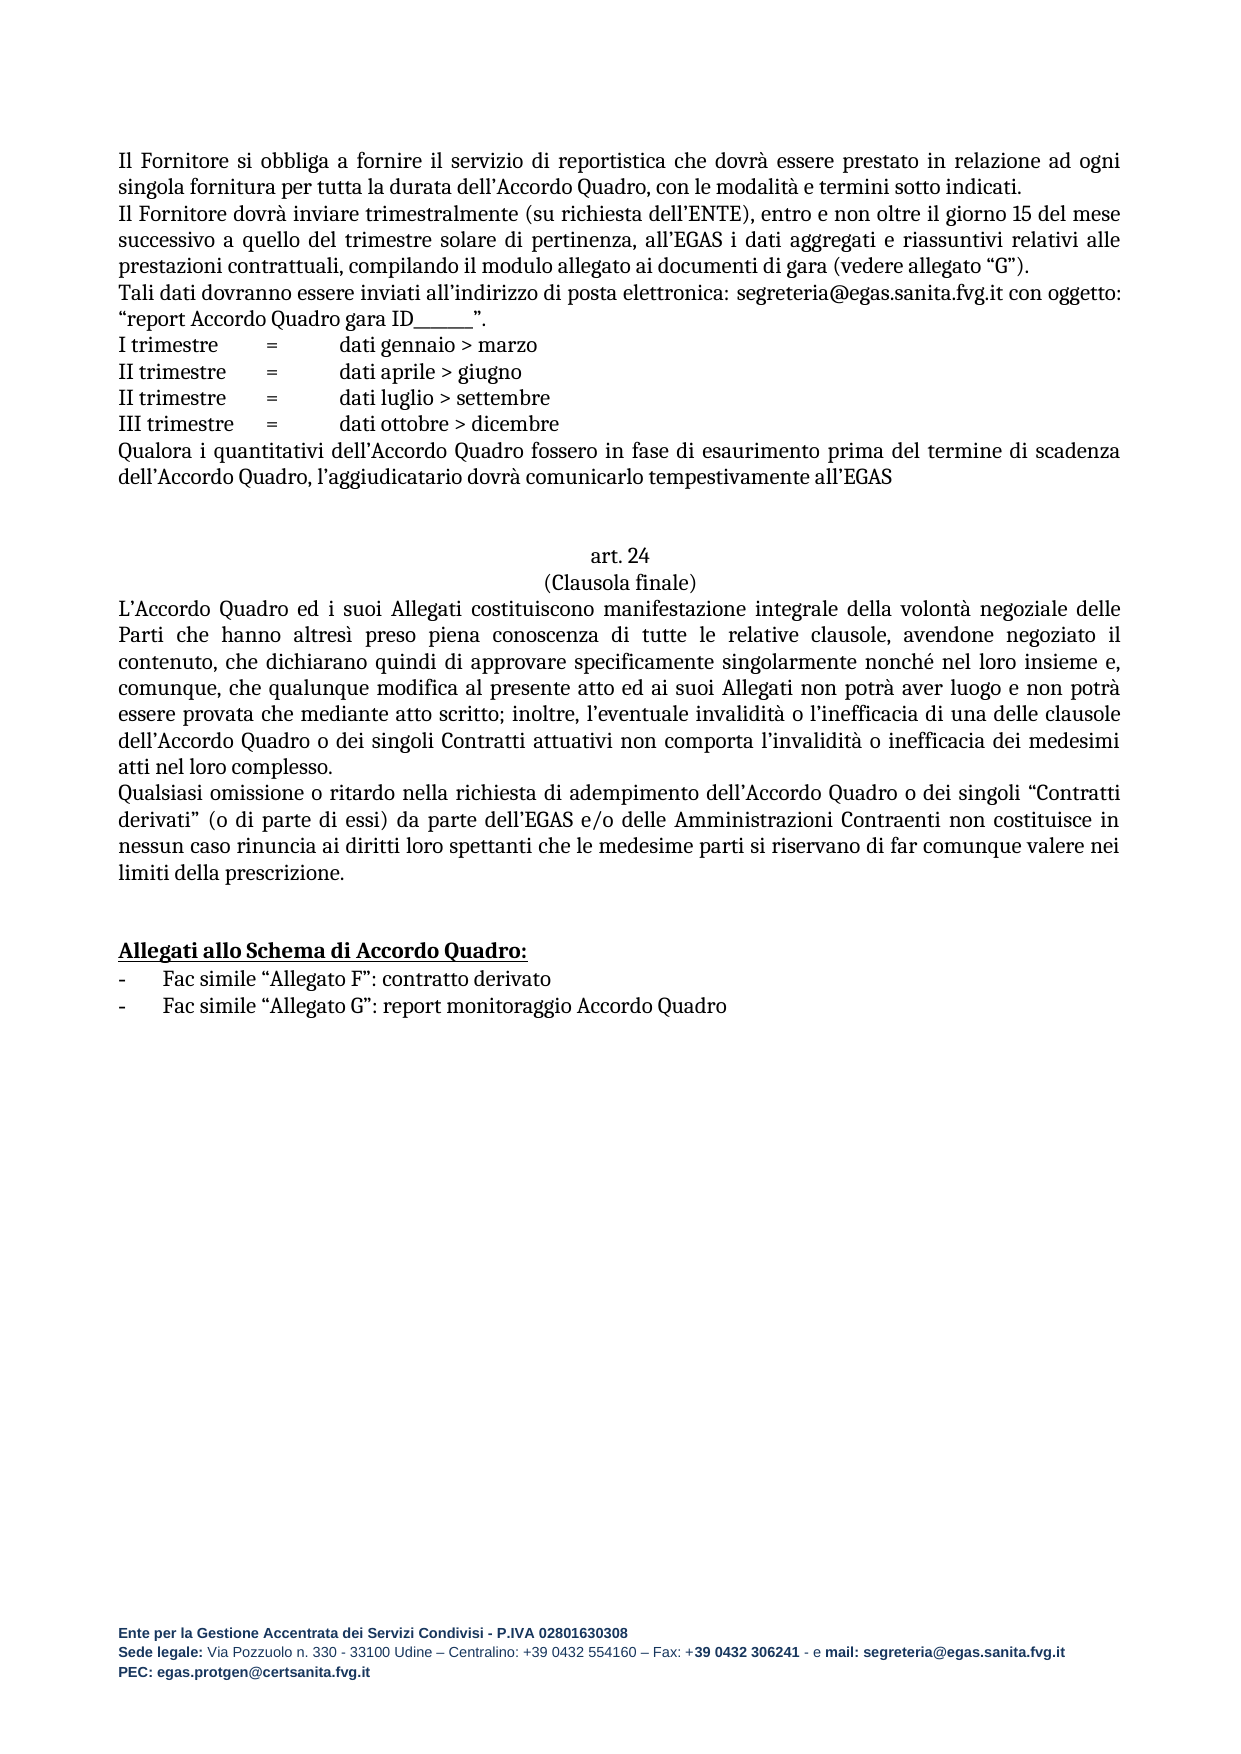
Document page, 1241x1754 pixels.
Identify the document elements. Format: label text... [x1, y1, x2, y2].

text art. 24 [118, 543, 1122, 569]
text Qualora i quantitativi dell’Accordo Quadro fossero in fase di esaurimento prima del termine di scadenza dell’Accordo Quadro, l’aggiudicatario dovrà comunicarlo tempestivamente all’EGAS [118, 438, 1122, 490]
text Allegati allo Schema di Accordo Quadro: [118, 938, 1122, 965]
text II trimestre = dati aprile > giugno [118, 358, 1122, 385]
list Fac simile “Allegato F”: contratto derivato [118, 965, 1122, 992]
text II trimestre = dati luglio > settembre [118, 385, 1122, 411]
list Fac simile “Allegato G”: report monitoraggio Accordo Quadro [118, 992, 1122, 1019]
text I trimestre = dati gennaio > marzo [118, 332, 1122, 358]
text L’Accordo Quadro ed i suoi Allegati costituiscono manifestazione integrale della volontà negoziale delle Parti che hanno altresì preso piena conoscenza di tutte le relative clausole, avendone negoziato il contenuto, che dichiarano quindi di approvare specificamente singolarmente nonché nel loro insieme e, comunque, che qualunque modifica al presente atto ed ai suoi Allegati non potrà aver luogo e non potrà essere provata che mediante atto scritto; inoltre, l’eventuale invalidità o l’inefficacia di una delle clausole dell’Accordo Quadro o dei singoli Contratti attuativi non comporta l’invalidità o inefficacia dei medesimi atti nel loro complesso. [118, 596, 1122, 780]
text Tali dati dovranno essere inviati all’indirizzo di posta elettronica: segreteria@egas.sanita.fvg.it con oggetto: “report Accordo Quadro gara ID_______”. [118, 279, 1122, 332]
text III trimestre = dati ottobre > dicembre [118, 411, 1122, 438]
text (Clausola finale) [118, 569, 1122, 596]
text Qualsiasi omissione o ritardo nella richiesta di adempimento dell’Accordo Quadro o dei singoli “Contratti derivati” (o di parte di essi) da parte dell’EGAS e/o delle Amministrazioni Contraenti non costituisce in nessun caso rinuncia ai diritti loro spettanti che le medesime parti si riservano di far comunque valere nei limiti della prescrizione. [118, 780, 1122, 886]
text Il Fornitore dovrà inviare trimestralmente (su richiesta dell’ENTE), entro e non oltre il giorno 15 del mese successivo a quello del trimestre solare di pertinenza, all’EGAS i dati aggregati e riassuntivi relativi alle prestazioni contrattuali, compilando il modulo allegato ai documenti di gara (vedere allegato “G”). [118, 200, 1122, 279]
text Il Fornitore si obbliga a fornire il servizio di reportistica che dovrà essere prestato in relazione ad ogni singola fornitura per tutta la durata dell’Accordo Quadro, con le modalità e termini sotto indicati. [118, 148, 1122, 200]
